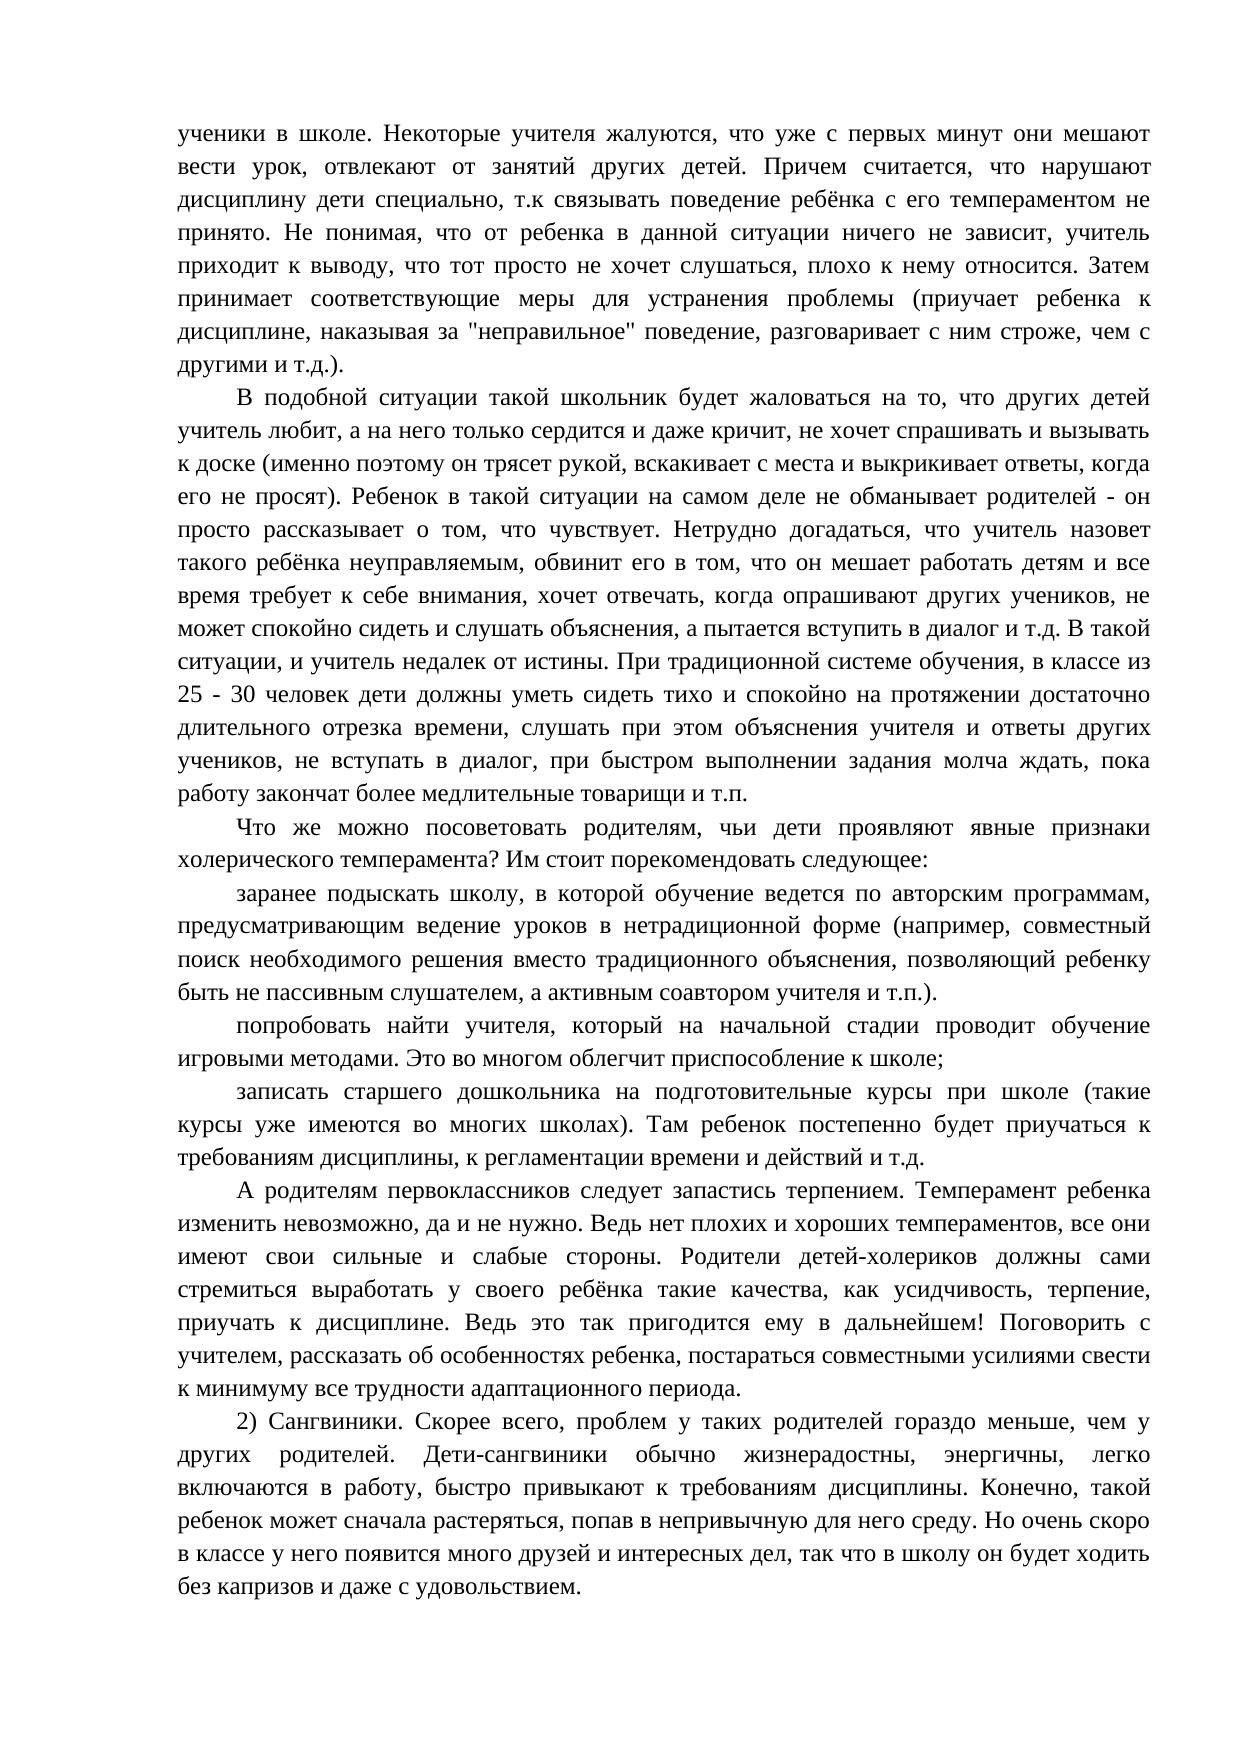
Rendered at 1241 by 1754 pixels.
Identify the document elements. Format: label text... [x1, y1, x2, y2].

text В подобной ситуации такой школьник будет жаловаться на то, что других детей учитель любит, а на него только сердится и даже кричит, не хочет спрашивать и вызывать к доске (именно поэтому он трясет рукой, вскакивает с места и выкрикивает ответы, когда его не просят). Ребенок в такой ситуации на самом деле не обманывает родителей - он просто рассказывает о том, что чувствует. Нетрудно догадаться, что учитель назовет такого ребёнка неуправляемым, обвинит его в том, что он мешает работать детям и все время требует к себе внимания, хочет отвечать, когда опрашивают других учеников, не может спокойно сидеть и слушать объяснения, а пытается вступить в диалог и т.д. В такой ситуации, и учитель недалек от истины. При традиционной системе обучения, в классе из 25 - 30 человек дети должны уметь сидеть тихо и спокойно на протяжении достаточно длительного отрезка времени, слушать при этом объяснения учителя и ответы других учеников, не вступать в диалог, при быстром выполнении задания молча ждать, пока работу закончат более медлительные товарищи и т.п. [177, 382, 1152, 807]
text записать старшего дошкольника на подготовительные курсы при школе (такие курсы уже имеются во многих школах). Там ребенок постепенно будет приучаться к требованиям дисциплины, к регламентации времени и действий и т.д. [177, 1076, 1152, 1171]
text попробовать найти учителя, который на начальной стадии проводит обучение игровыми методами. Это во многом облегчит приспособление к школе; [177, 1010, 1152, 1071]
text заранее подыскать школу, в которой обучение ведется по авторским программам, предусматривающим ведение уроков в нетрадиционной форме (например, совместный поиск необходимого решения вместо традиционного объяснения, позволяющий ребенку быть не пассивным слушателем, а активным соавтором учителя и т.п.). [177, 878, 1152, 1005]
text Что же можно посоветовать родителям, чьи дети проявляют явные признаки холерического темперамента? Им стоит порекомендовать следующее: [177, 812, 1152, 873]
text А родителям первоклассников следует запастись терпением. Темперамент ребенка изменить невозможно, да и не нужно. Ведь нет плохих и хороших темпераментов, все они имеют свои сильные и слабые стороны. Родители детей-холериков должны сами стремиться выработать у своего ребёнка такие качества, как усидчивость, терпение, приучать к дисциплине. Ведь это так пригодится ему в дальнейшем! Поговорить с учителем, рассказать об особенностях ребенка, постараться совместными усилиями свести к минимуму все трудности адаптационного периода. [177, 1175, 1152, 1402]
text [177, 118, 1152, 378]
text 2) Сангвиники. Скорее всего, проблем у таких родителей гораздо меньше, чем у других родителей. Дети-сангвиники обычно жизнерадостны, энергичны, легко включаются в работу, быстро привыкают к требованиям дисциплины. Конечно, такой ребенок может сначала растеряться, попав в непривычную для него среду. Но очень скоро в классе у него появится много друзей и интересных дел, так что в школу он будет ходить без капризов и даже с удовольствием. [177, 1406, 1152, 1600]
